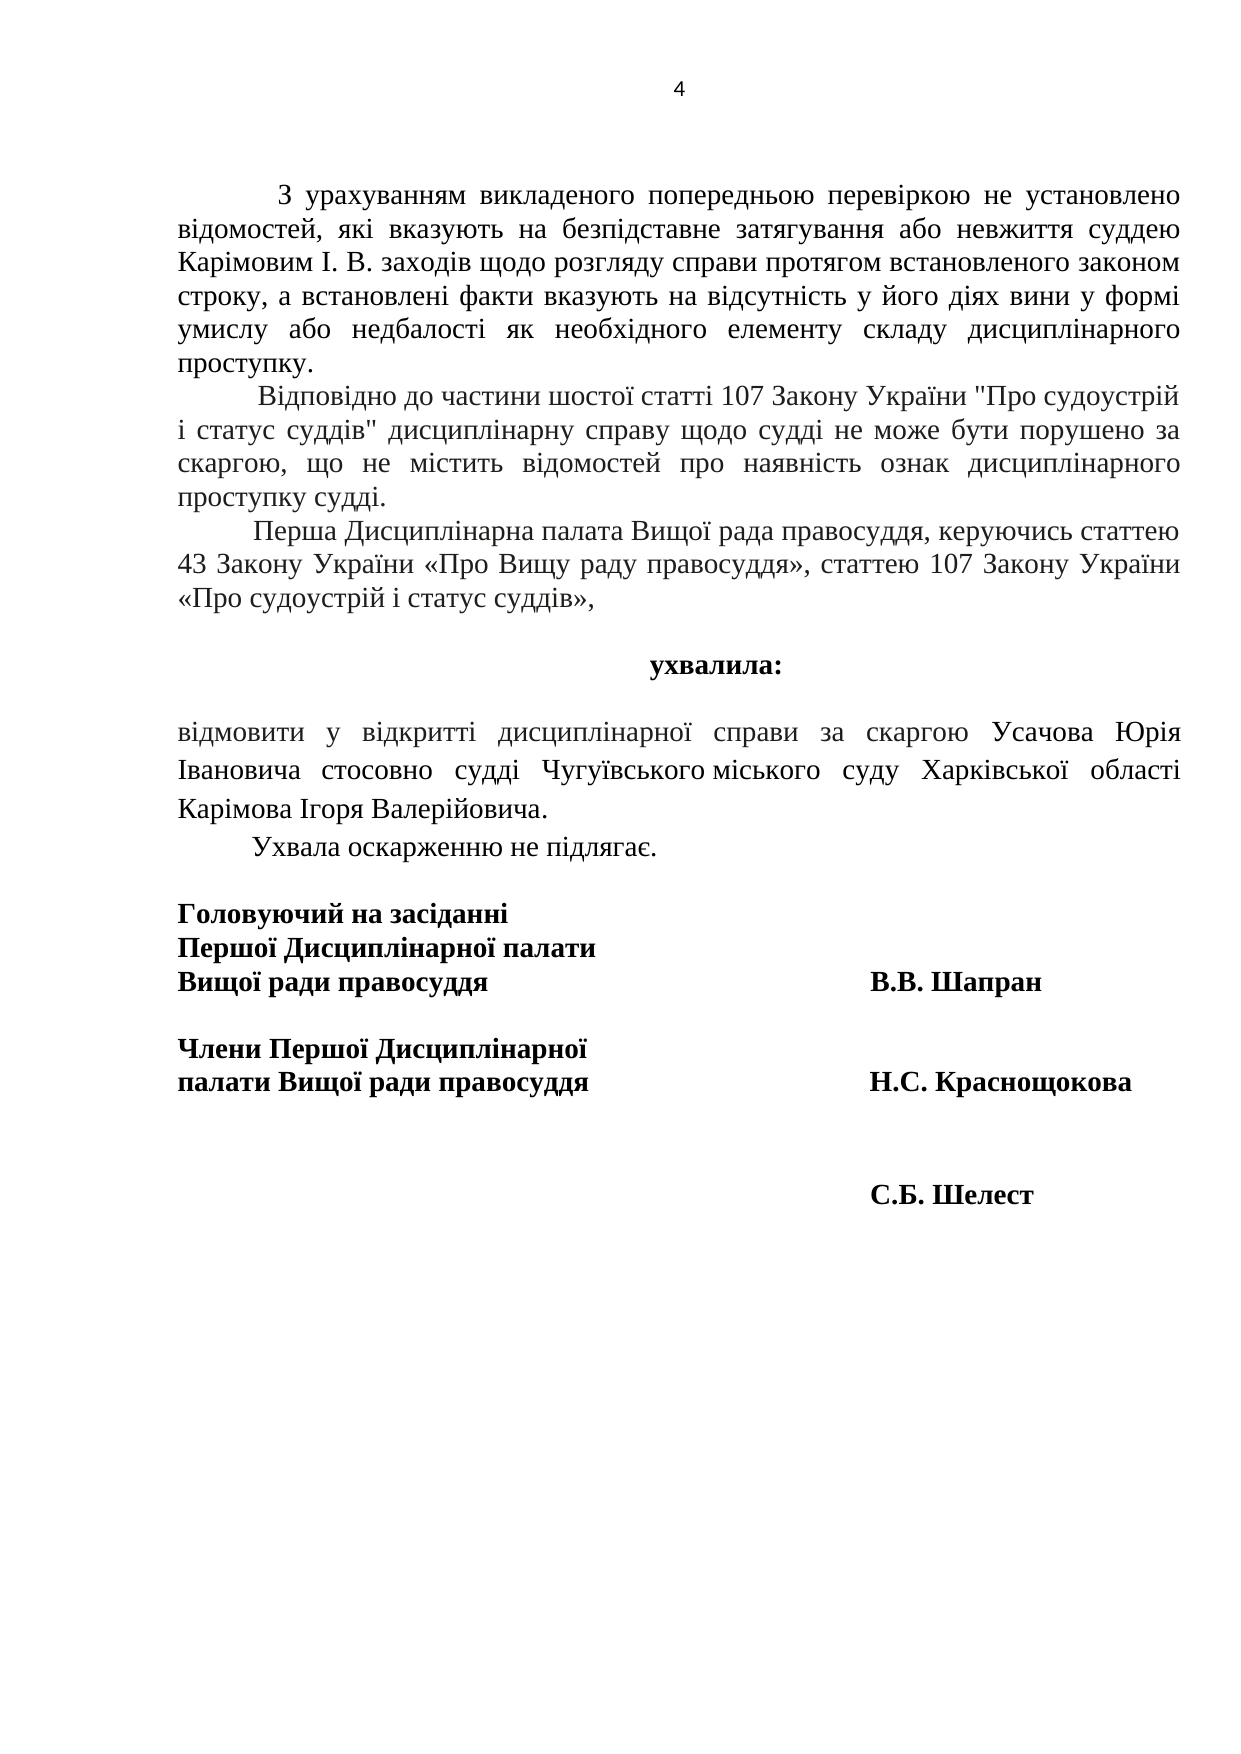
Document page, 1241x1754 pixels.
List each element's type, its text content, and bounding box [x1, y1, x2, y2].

text ухвалила: [177, 647, 1181, 680]
text Першої Дисциплінарної палати [177, 930, 1181, 964]
text З урахуванням викладеного попередньою перевіркою не установлено відомостей, які вказують на безпідставне затягування або невжиття суддею Карімовим І. В. заходів щодо розгляду справи протягом встановленого законом строку, а встановлені факти вказують на відсутність у його діях вини у формі умислу або недбалості як необхідного елементу складу дисциплінарного проступку. [177, 177, 1181, 378]
text С.Б. Шелест [177, 1177, 1181, 1210]
text Ухвала оскарженню не підлягає. [177, 829, 1181, 863]
text палати Вищої ради правосуддя Н.С. Краснощокова [177, 1064, 1181, 1098]
text Відповідно до частини шостої статті 107 Закону України "Про судоустрій і статус суддів" дисциплінарну справу щодо судді не може бути порушено за скаргою, що не містить відомостей про наявність ознак дисциплінарного проступку судді. [177, 378, 1181, 513]
text Перша Дисциплінарна палата Вищої рада правосуддя, керуючись статтею 43 Закону України «Про Вищу раду правосуддя», статтею 107 Закону України «Про судоустрій і статус суддів», [177, 513, 1181, 613]
text Вищої ради правосуддя В.В. Шапран [177, 964, 1181, 997]
text Члени Першої Дисциплінарної [177, 1031, 1181, 1064]
text Головуючий на засіданні [177, 897, 1181, 930]
text відмовити у відкритті дисциплінарної справи за скаргою Усачова Юрія Івановича стосовно судді Чугуївського міського суду Харківської області Карімова Ігоря Валерійовича. [177, 714, 1181, 824]
